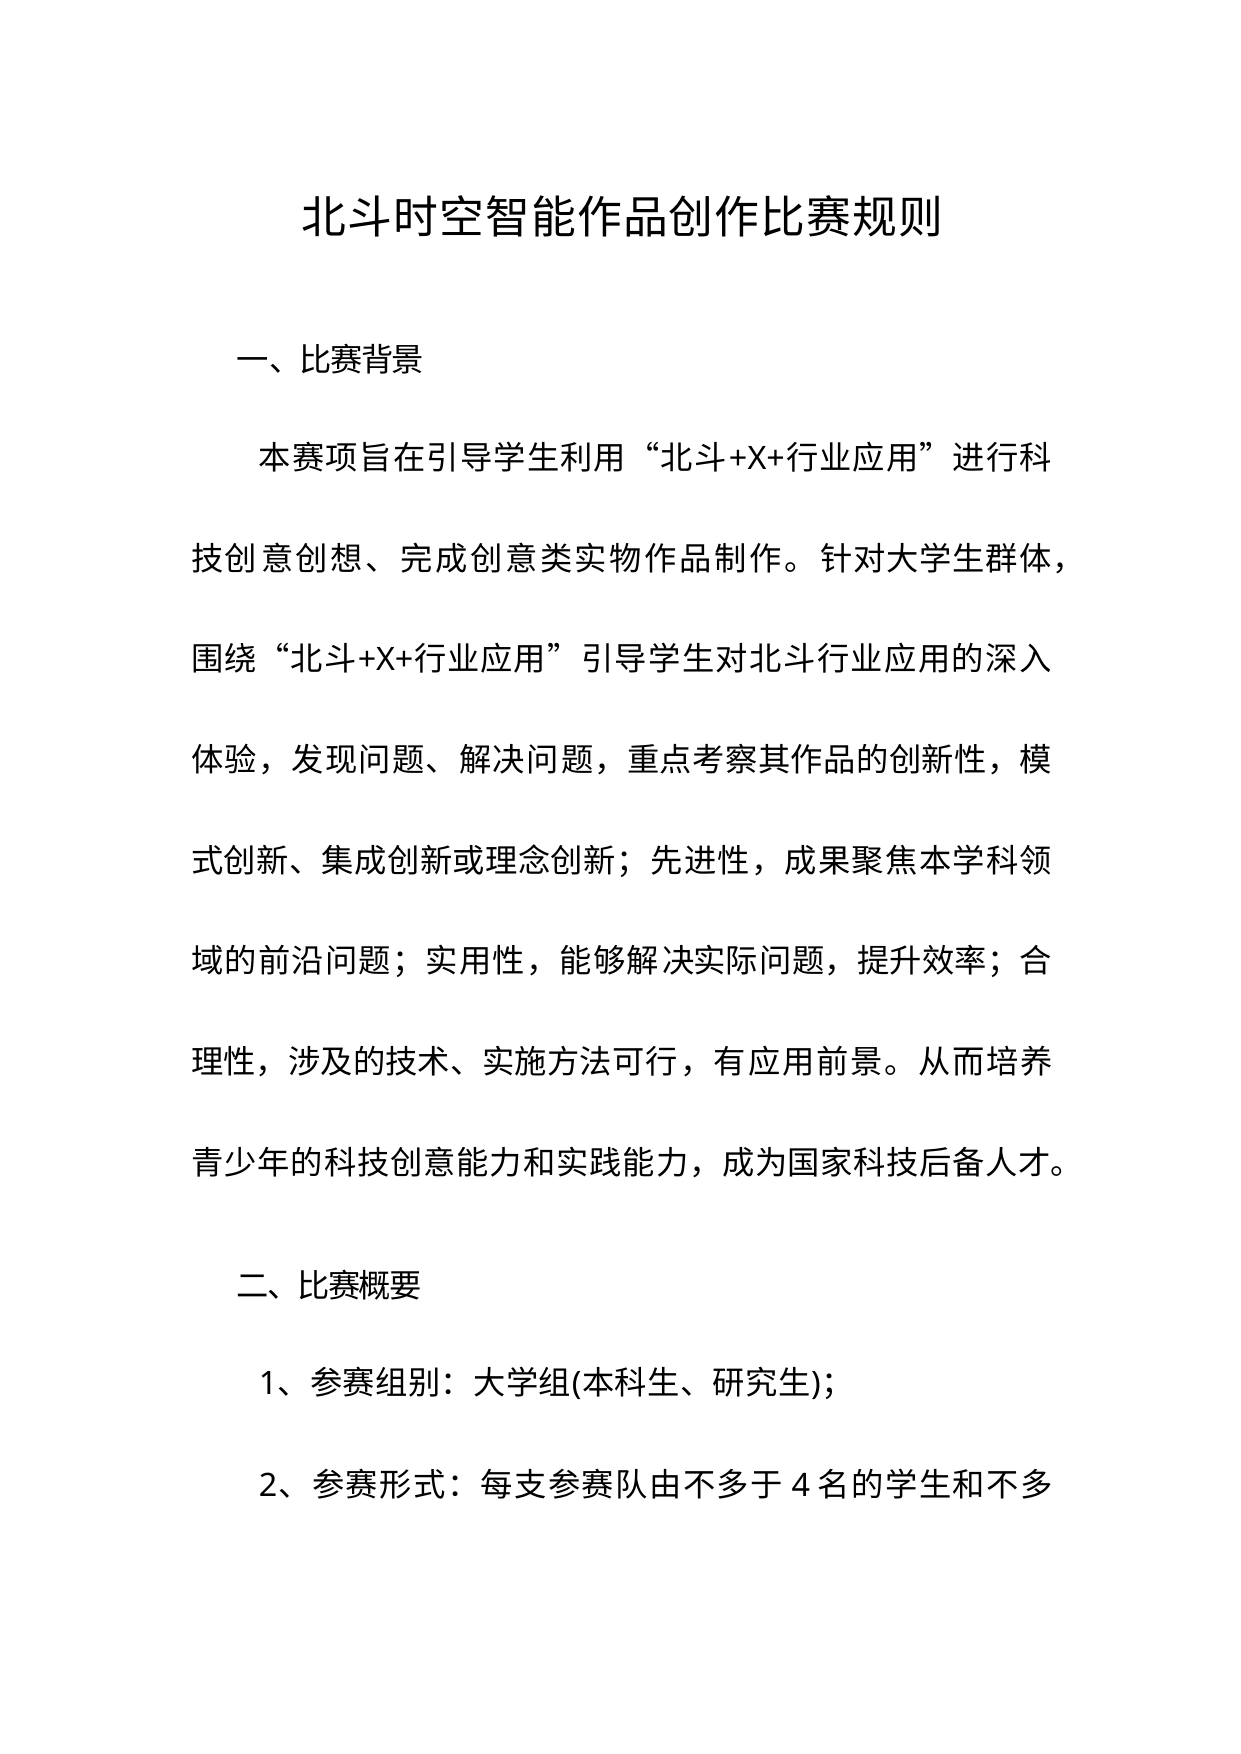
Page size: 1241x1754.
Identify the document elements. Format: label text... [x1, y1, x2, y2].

text 一、比赛背景 [237, 325, 1053, 390]
text 北斗时空智能作品创作比赛规则 [301, 181, 1053, 246]
text 1、参赛组别：大学组(本科生、研究生)； [191, 1348, 1053, 1413]
text 二、比赛概要 [237, 1251, 1053, 1316]
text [191, 1450, 1053, 1515]
text 本赛项旨在引导学生利用“北斗+X+行业应用”进行科技创意创想、完成创意类实物作品制作。针对大学生群体，围绕“北斗+X+行业应用”引导学生对北斗行业应用的深入体验，发现问题、解决问题，重点考察其作品的创新性，模式创新、集成创新或理念创新；先进性，成果聚焦本学科领域的前沿问题；实用性，能够解决实际问题，提升效率；合理性，涉及的技术、实施方法可行，有应用前景。从而培养青少年的科技创意能力和实践能力，成为国家科技后备人才。 [191, 423, 1053, 1193]
